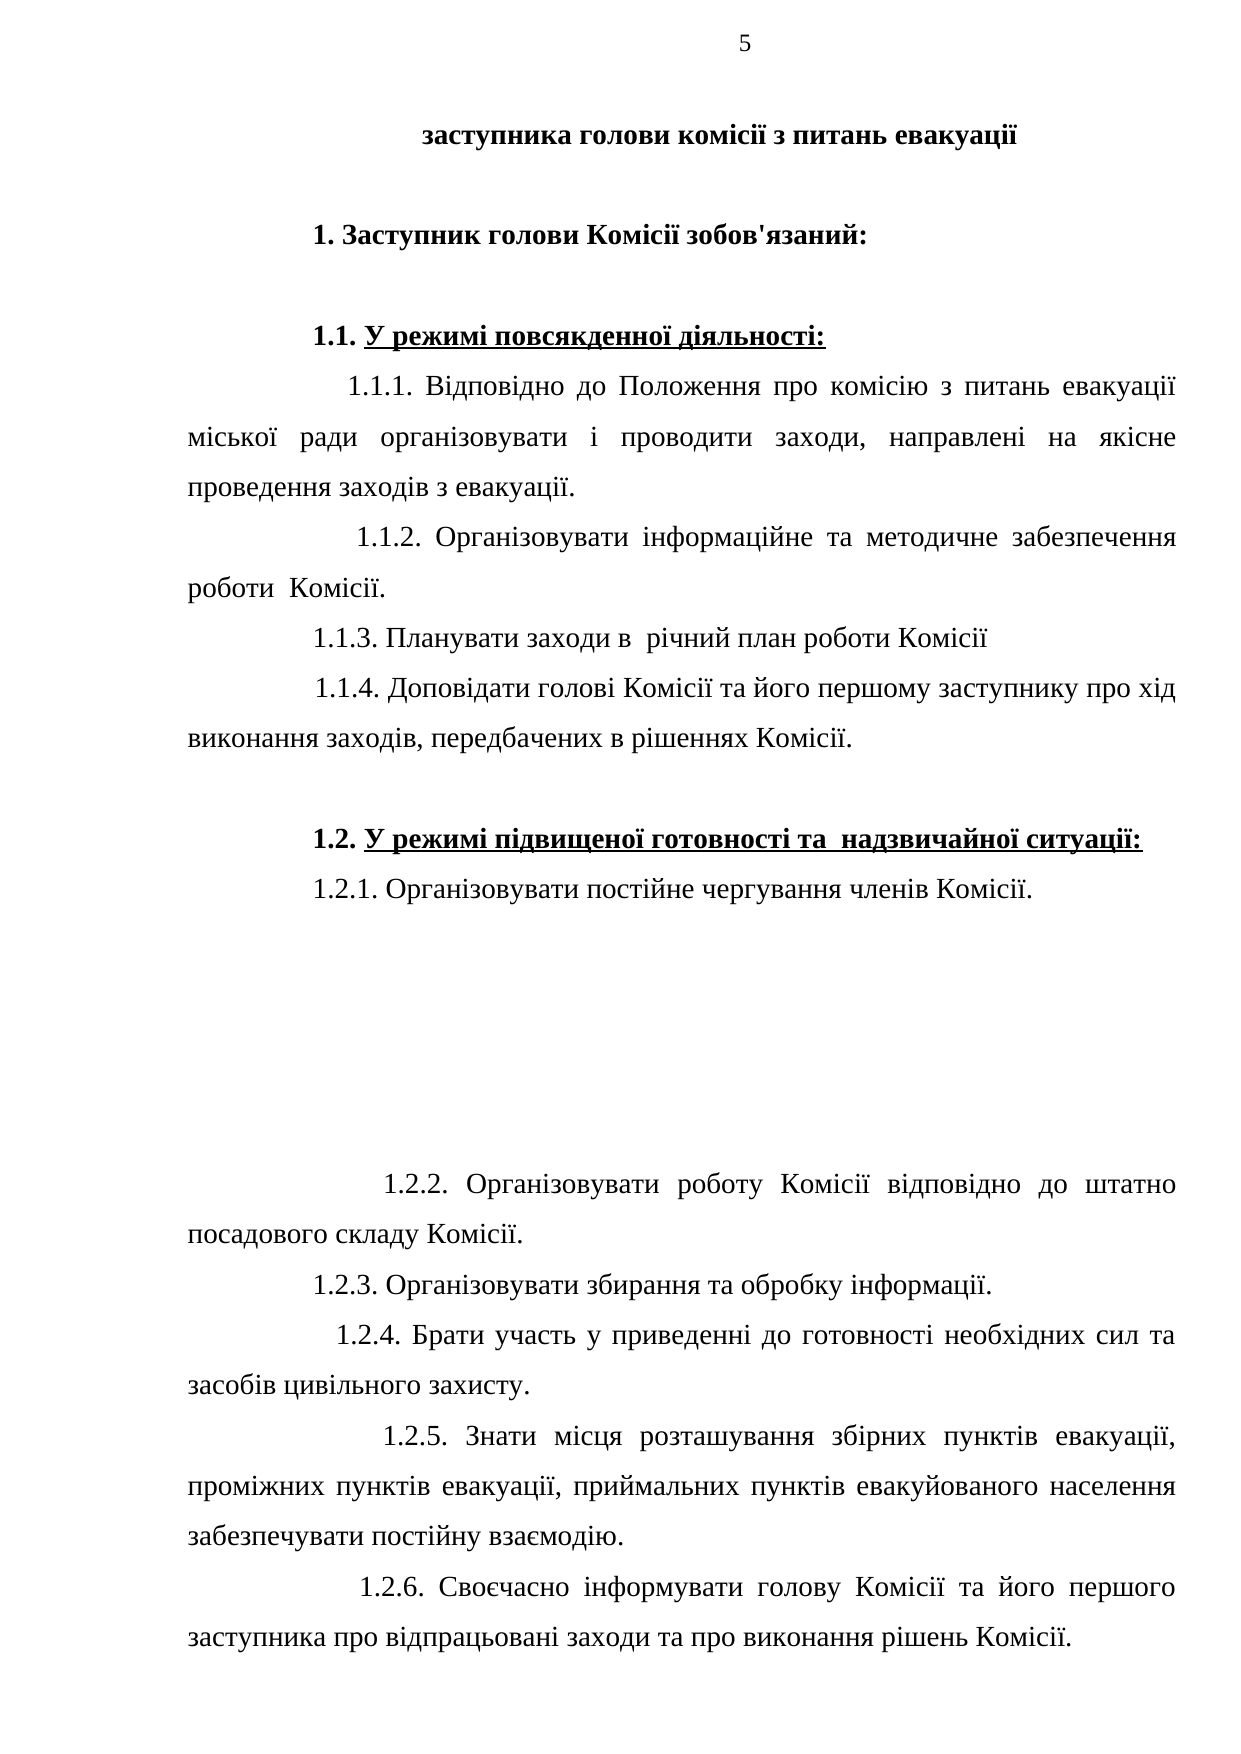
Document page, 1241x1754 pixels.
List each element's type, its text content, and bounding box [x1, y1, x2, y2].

text 1.1. У режимі повсякденної діяльності: [187, 318, 1177, 352]
text 1.2.5. Знати місця розташування збірних пунктів евакуації, проміжних пунктів евакуації, приймальних пунктів евакуйованого населення забезпечувати постійну взаємодію. [187, 1418, 1177, 1552]
text 1.2. У режимі підвищеної готовності та надзвичайної ситуації: [187, 821, 1177, 855]
text 1.2.1. Організовувати постійне чергування членів Комісії. [187, 872, 1179, 905]
text 1.1.3. Планувати заходи в річний план роботи Комісії [187, 620, 1177, 653]
text 1.2.2. Організовувати роботу Комісії відповідно до штатно посадового складу Комісії. [187, 1166, 1177, 1250]
text 1.1.1. Відповідно до Положення про комісію з питань евакуації міської ради організовувати і проводити заходи, направлені на якісне проведення заходів з евакуації. [187, 368, 1177, 503]
text 1.2.6. Своєчасно інформувати голову Комісії та його першого заступника про відпрацьовані заходи та про виконання рішень Комісії. [187, 1569, 1177, 1653]
text заступника голови комісії з питань евакуації [187, 117, 1177, 150]
text 1.1.4. Доповідати голові Комісії та його першому заступнику про хід виконання заходів, передбачених в рішеннях Комісії. [187, 670, 1177, 754]
text 1.2.4. Брати участь у приведенні до готовності необхідних сил та засобів цивільного захисту. [187, 1317, 1177, 1401]
text 1.1.2. Організовувати інформаційне та методичне забезпечення роботи Комісії. [187, 519, 1177, 603]
text 1. Заступник голови Комісії зобов'язаний: [187, 217, 1177, 251]
text 1.2.3. Організовувати збирання та обробку інформації. [187, 1267, 1177, 1300]
